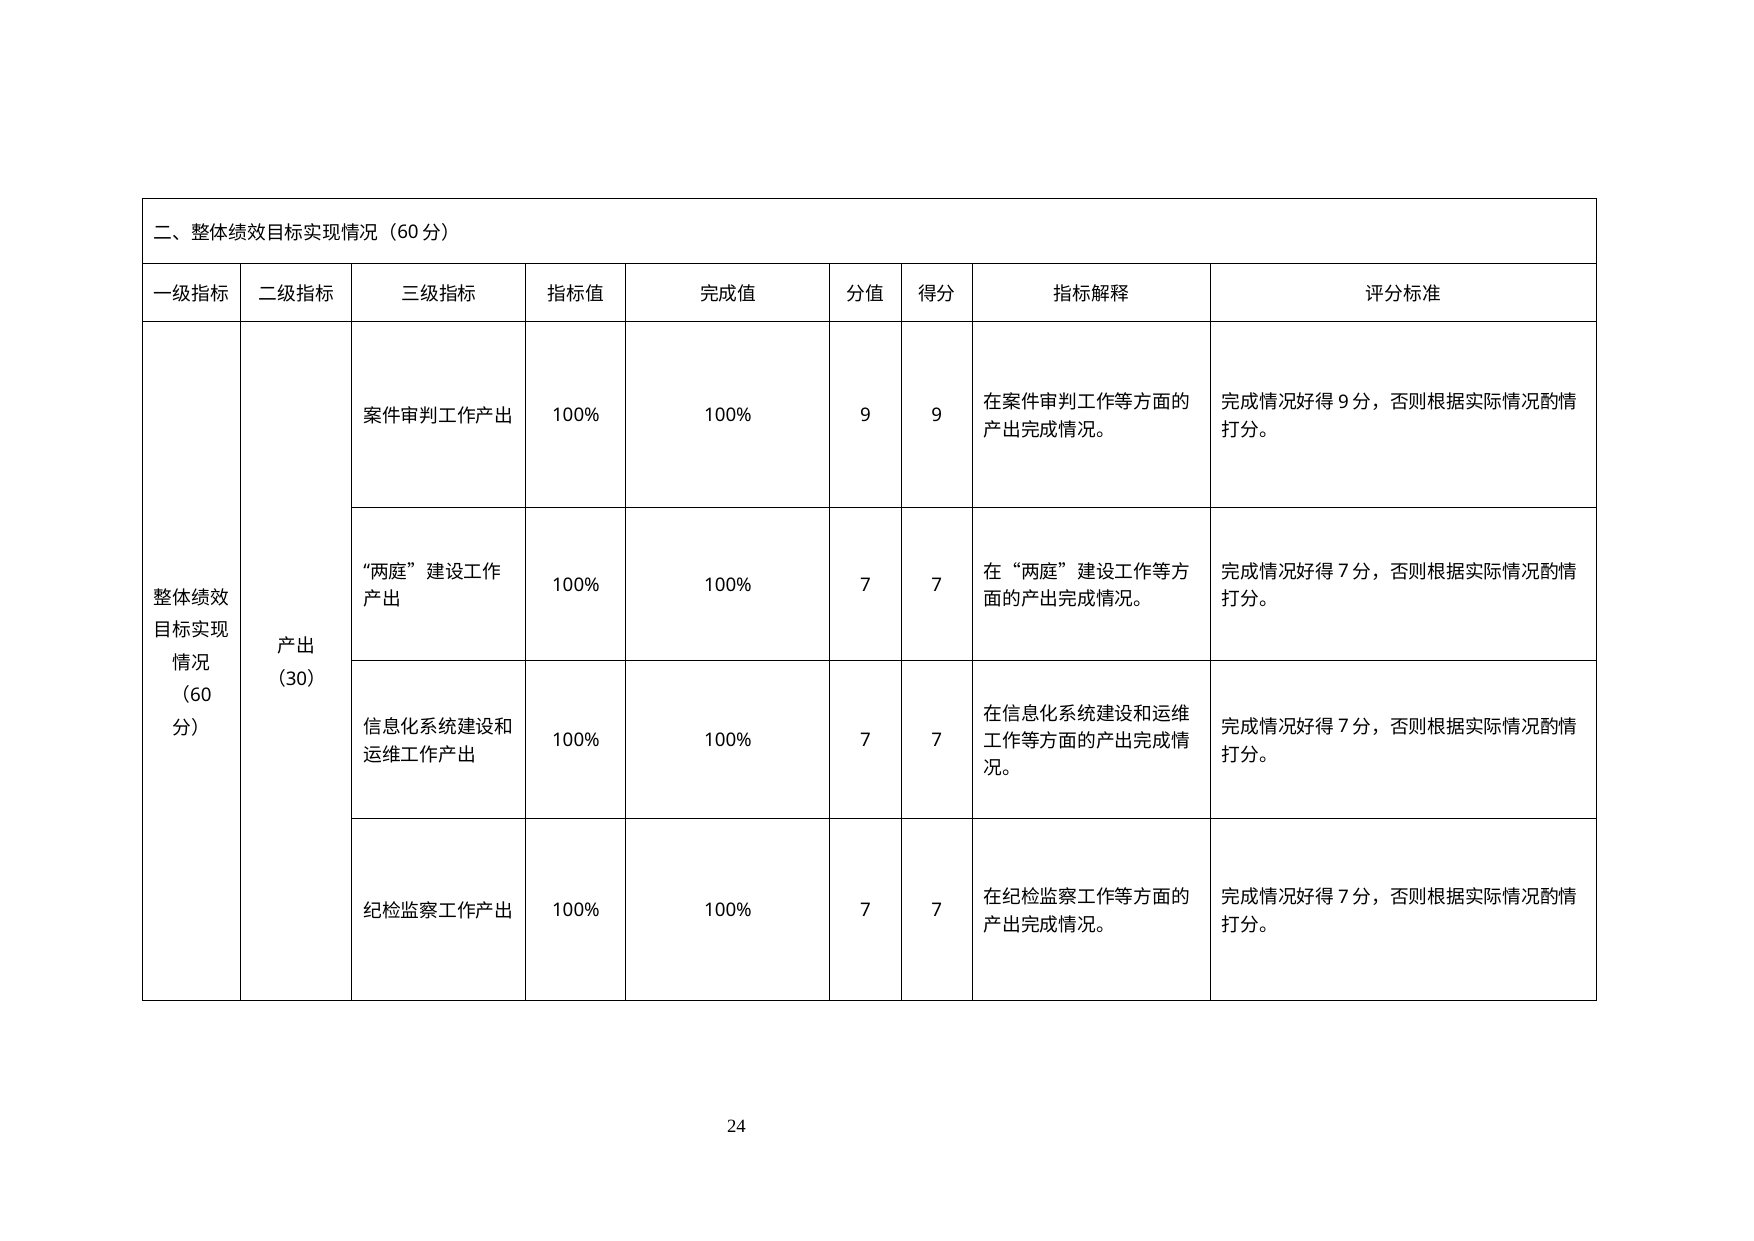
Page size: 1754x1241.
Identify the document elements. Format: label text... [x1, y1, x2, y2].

table_cell 7 [902, 819, 972, 1000]
table_cell “两庭”建设工作产出 [352, 508, 525, 660]
table_cell 分值 [830, 264, 901, 321]
table_cell 7 [902, 508, 972, 660]
table_cell 在纪检监察工作等方面的产出完成情况。 [973, 819, 1210, 1000]
table_cell 信息化系统建设和运维工作产出 [352, 661, 525, 818]
table_cell 100% [526, 661, 625, 818]
table_cell 纪检监察工作产出 [352, 819, 525, 1000]
table_cell 100% [626, 819, 829, 1000]
table_cell 7 [830, 661, 901, 818]
table_cell 三级指标 [352, 264, 525, 321]
table_cell 100% [626, 661, 829, 818]
table_cell 案件审判工作产出 [352, 322, 525, 507]
table_cell 9 [830, 322, 901, 507]
table_cell 一级指标 [143, 264, 240, 321]
table_cell 在“两庭”建设工作等方面的产出完成情况。 [973, 508, 1210, 660]
table_cell 100% [626, 508, 829, 660]
table_cell 100% [526, 508, 625, 660]
table_cell 7 [902, 661, 972, 818]
table_cell 指标解释 [973, 264, 1210, 321]
table_cell 二、整体绩效目标实现情况（60分） [143, 199, 1596, 263]
table_cell 评分标准 [1211, 264, 1596, 321]
table_cell 完成值 [626, 264, 829, 321]
table_cell 完成情况好得9分，否则根据实际情况酌情打分。 [1211, 322, 1596, 507]
table_cell 100% [526, 819, 625, 1000]
table_cell 完成情况好得7分，否则根据实际情况酌情打分。 [1211, 508, 1596, 660]
table_cell 完成情况好得7分，否则根据实际情况酌情打分。 [1211, 819, 1596, 1000]
table_cell 指标值 [526, 264, 625, 321]
table_cell 在案件审判工作等方面的产出完成情况。 [973, 322, 1210, 507]
table_cell 100% [626, 322, 829, 507]
table_cell 产出（30） [241, 322, 351, 1000]
table_cell 整体绩效目标实现情况 （60分） [143, 322, 240, 1000]
table_cell 得分 [902, 264, 972, 321]
table_cell 二级指标 [241, 264, 351, 321]
table_cell 7 [830, 819, 901, 1000]
table_cell 7 [830, 508, 901, 660]
table_cell 100% [526, 322, 625, 507]
table_cell 在信息化系统建设和运维工作等方面的产出完成情况。 [973, 661, 1210, 818]
table_cell 9 [902, 322, 972, 507]
table_cell 完成情况好得7分，否则根据实际情况酌情打分。 [1211, 661, 1596, 818]
